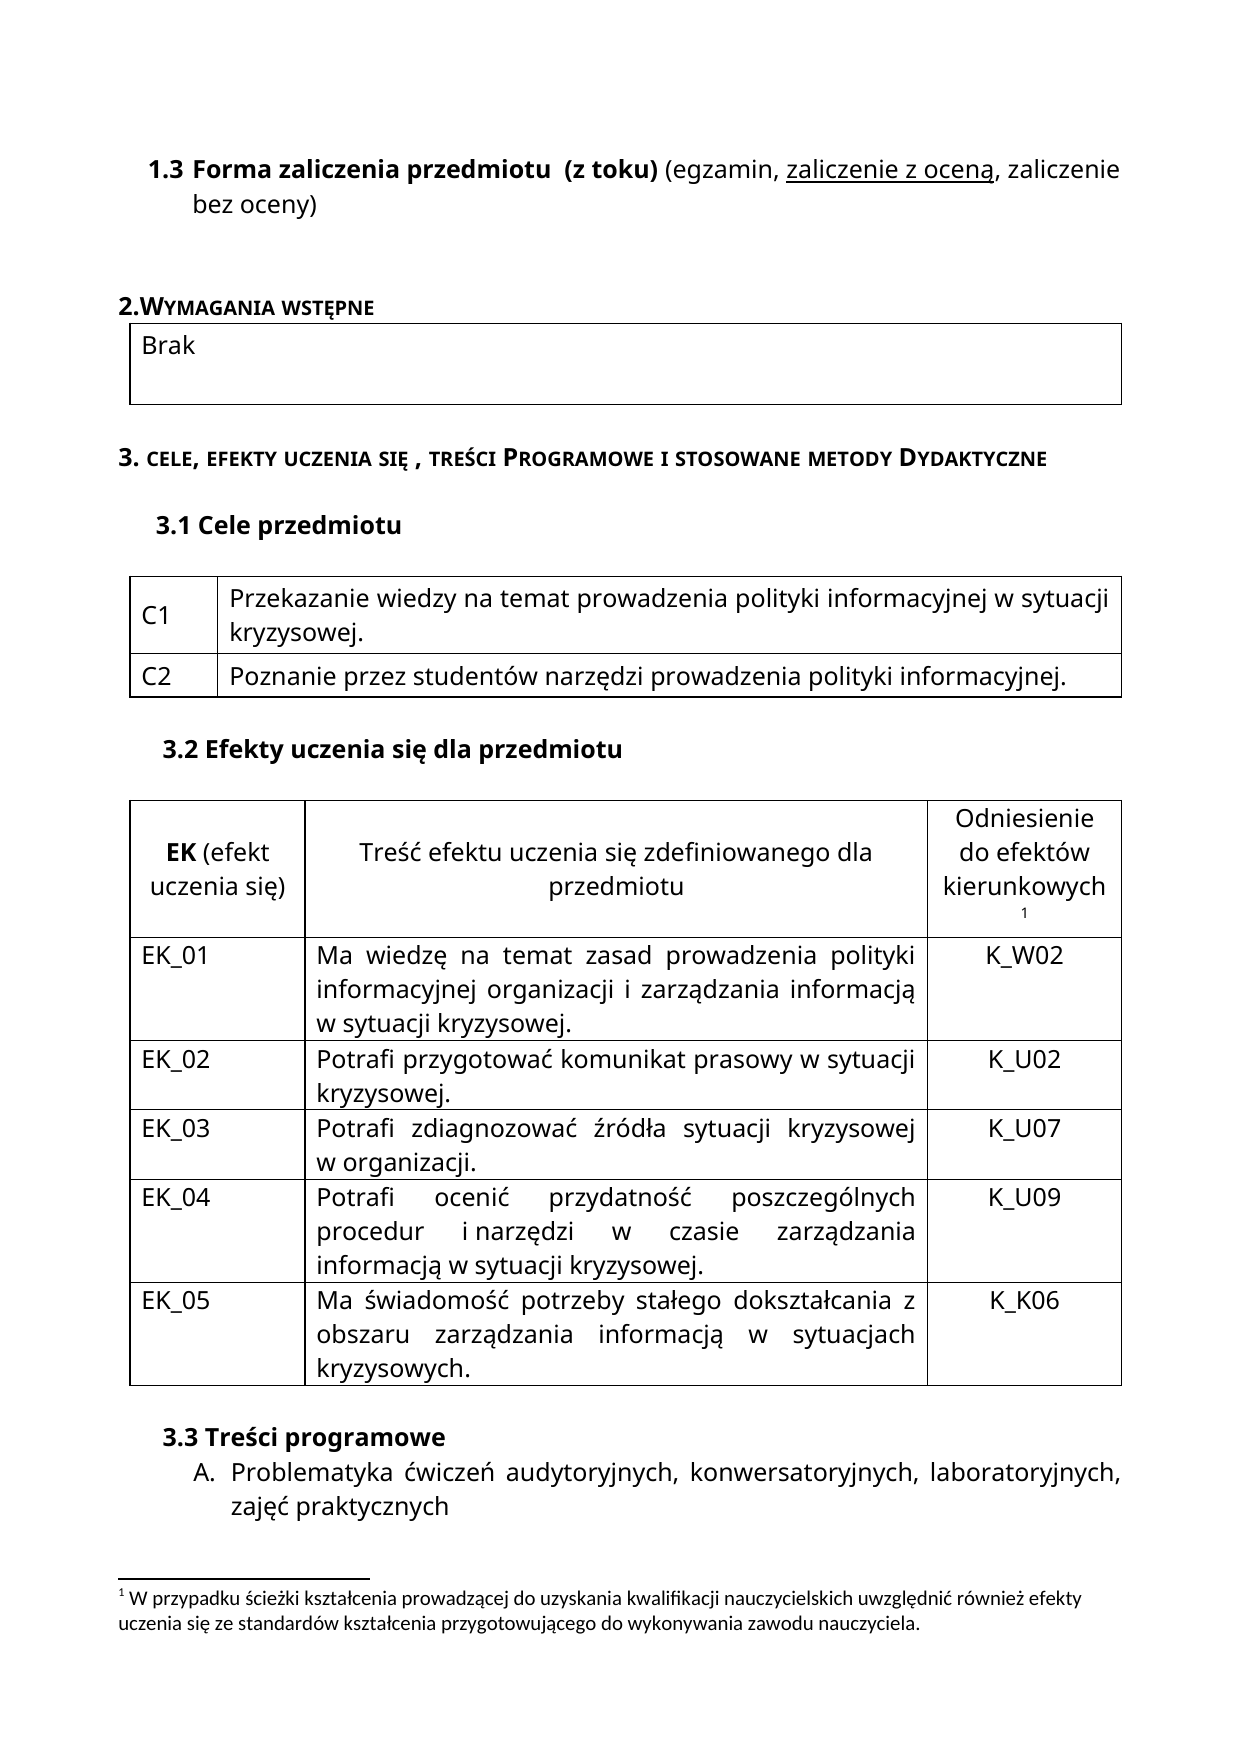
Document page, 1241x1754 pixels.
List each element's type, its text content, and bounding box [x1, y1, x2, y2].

table_header Odniesienie do efektów kierunkowych [928, 801, 1121, 937]
table_cell EK_02 [131, 1041, 304, 1109]
table_cell EK_05 [131, 1283, 304, 1385]
text 2.Wymagania wstępne [118, 288, 1122, 322]
table_cell K_K06 [928, 1283, 1121, 1385]
table_cell C2 [131, 654, 217, 696]
table_cell Potrafi przygotować komunikat prasowy w sytuacji kryzysowej. [306, 1041, 927, 1109]
list Problematyka ćwiczeń audytoryjnych, konwersatoryjnych, laboratoryjnych, zajęć praktycznych [193, 1454, 1122, 1522]
text 3.1 Cele przedmiotu [156, 507, 1122, 541]
table_cell K_W02 [928, 938, 1121, 1040]
table_cell K_U09 [928, 1180, 1121, 1282]
table_header C1 [131, 577, 217, 653]
table_cell EK_04 [131, 1180, 304, 1282]
table_cell EK_03 [131, 1110, 304, 1178]
text 3.2 Efekty uczenia się dla przedmiotu [162, 732, 1122, 766]
table_header Przekazanie wiedzy na temat prowadzenia polityki informacyjnej w sytuacji kryzysowej. [218, 577, 1121, 653]
table_cell Ma świadomość potrzeby stałego dokształcania z obszaru zarządzania informacją w sytuacjach kryzysowych. [306, 1283, 927, 1385]
text 1.3 Forma zaliczenia przedmiotu (z toku) (egzamin, zaliczenie z oceną, zaliczenie bez oceny) [148, 152, 1122, 220]
table_header Treść efektu uczenia się zdefiniowanego dla przedmiotu [306, 801, 927, 937]
table_cell Potrafi ocenić przydatność poszczególnych procedur i narzędzi w czasie zarządzania informacją w sytuacji kryzysowej. [306, 1180, 927, 1282]
table_cell Potrafi zdiagnozować źródła sytuacji kryzysowej w organizacji. [306, 1110, 927, 1178]
text 3. cele, efekty uczenia się , treści Programowe i stosowane metody Dydaktyczne [118, 439, 1122, 473]
table_cell EK_01 [131, 938, 304, 1040]
table_header EK (efekt uczenia się) [131, 801, 304, 937]
table_cell Poznanie przez studentów narzędzi prowadzenia polityki informacyjnej. [218, 654, 1121, 696]
table_header Brak [131, 324, 1121, 404]
table_cell Ma wiedzę na temat zasad prowadzenia polityki informacyjnej organizacji i zarządzania informacją w sytuacji kryzysowej. [306, 938, 927, 1040]
table_cell K_U02 [928, 1041, 1121, 1109]
table_cell K_U07 [928, 1110, 1121, 1178]
list 3.3 Treści programowe [162, 1420, 1122, 1454]
